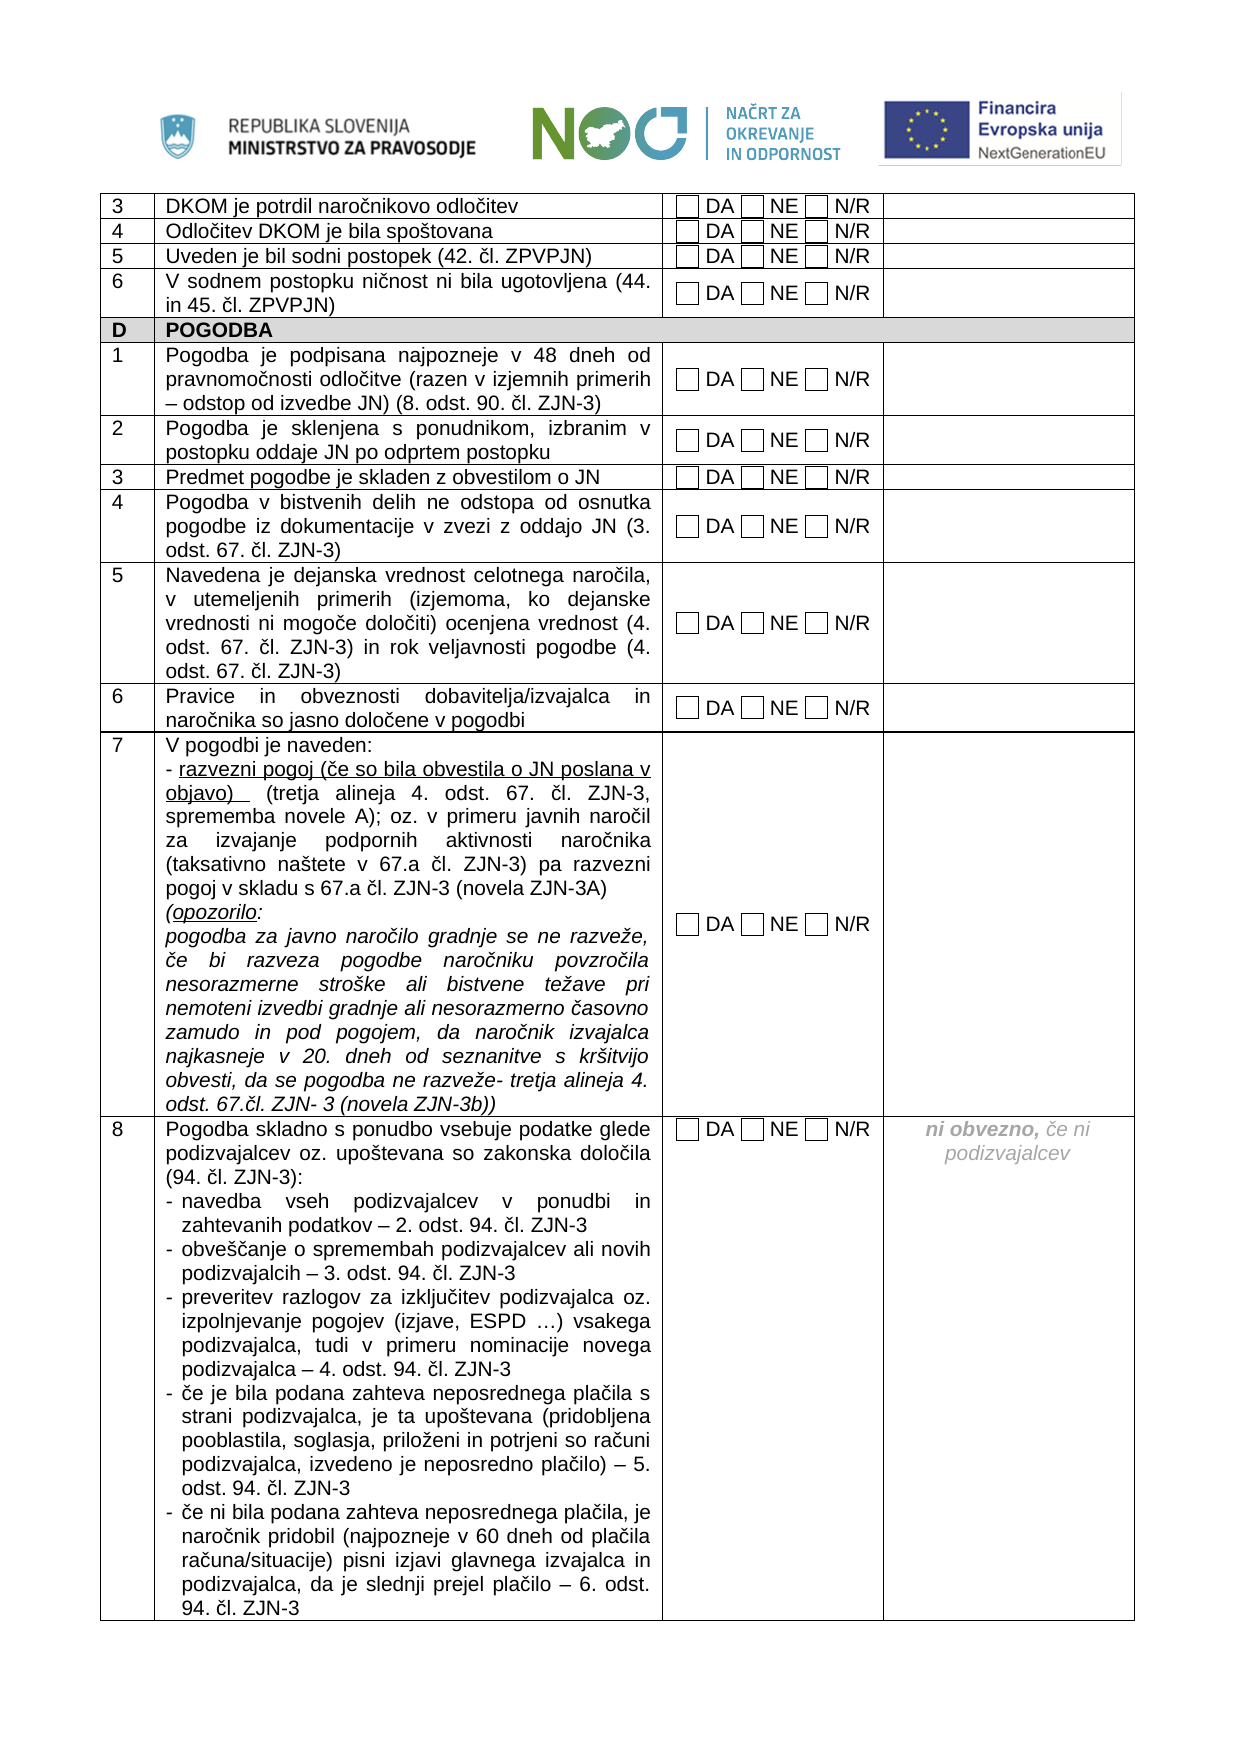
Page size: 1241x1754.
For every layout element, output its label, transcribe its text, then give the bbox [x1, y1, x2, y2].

table_cell DA NE N/R [663, 416, 883, 464]
table_cell [884, 416, 1134, 464]
picture [878, 92, 1122, 166]
table_cell [884, 733, 1134, 1116]
table_cell DA NE N/R [663, 1117, 883, 1620]
table_cell ni obvezno, če ni podizvajalcev [884, 1117, 1134, 1620]
table_cell DA NE N/R [663, 684, 883, 731]
table_cell [884, 343, 1134, 415]
table_cell Pogodba je podpisana najpozneje v 48 dneh od pravnomočnosti odločitve (razen v izjemnih primerih – odstop od izvedbe JN) (8. odst. 90. čl. ZJN-3) [155, 343, 662, 415]
table_cell 6 [101, 684, 154, 731]
table_cell Predmet pogodbe je skladen z obvestilom o JN [155, 465, 662, 489]
table_cell DA NE N/R [663, 219, 883, 243]
table_cell [884, 465, 1134, 489]
table_cell DA NE N/R [663, 343, 883, 415]
table_cell [884, 219, 1134, 243]
table_cell [884, 490, 1134, 562]
table_cell DA NE N/R [663, 733, 883, 1116]
table_cell DA NE N/R [663, 194, 883, 218]
table_cell DA NE N/R [663, 490, 883, 562]
table_cell Pogodba je sklenjena s ponudnikom, izbranim v postopku oddaje JN po odprtem postopku [155, 416, 662, 464]
table_cell DA NE N/R [663, 244, 883, 268]
table_cell DKOM je potrdil naročnikovo odločitev [155, 194, 662, 218]
table_cell 3 [101, 465, 154, 489]
table_cell [884, 269, 1134, 317]
table_cell Uveden je bil sodni postopek (42. čl. ZPVPJN) [155, 244, 662, 268]
table_cell DA NE N/R [663, 563, 883, 682]
table_cell V sodnem postopku ničnost ni bila ugotovljena (44. in 45. čl. ZPVPJN) [155, 269, 662, 317]
table_cell 5 [101, 244, 154, 268]
table_cell Pravice in obveznosti dobavitelja/izvajalca in naročnika so jasno določene v pogodbi [155, 684, 662, 731]
table_cell [884, 194, 1134, 218]
table_cell [884, 563, 1134, 682]
table_cell 7 [101, 733, 154, 1116]
table_cell 5 [101, 563, 154, 682]
table_cell 3 [101, 194, 154, 218]
table_cell DA NE N/R [663, 269, 883, 317]
picture [146, 100, 492, 163]
table_cell 4 [101, 219, 154, 243]
table_cell 8 [101, 1117, 154, 1620]
picture [532, 102, 841, 162]
table_cell 2 [101, 416, 154, 464]
table_cell V pogodbi je naveden: - razvezni pogoj (če so bila obvestila o JN poslana v objavo) (tretja alineja 4. odst. 67. čl. ZJN-3, sprememba novele A); oz. v primeru javnih naročil za izvajanje podpornih aktivnosti naročnika (taksativno naštete v 67.a čl. ZJN-3) pa razvezni pogoj v skladu s 67.a čl. ZJN-3 (novela ZJN-3A) (opozorilo: pogodba za javno naročilo gradnje se ne razveže, če bi razveza pogodbe naročniku povzročila nesorazmerne stroške ali bistvene težave pri nemoteni izvedbi gradnje ali nesorazmerno časovno zamudo in pod pogojem, da naročnik izvajalca najkasneje v 20. dneh od seznanitve s kršitvijo obvesti, da se pogodba ne razveže- tretja alineja 4. odst. 67.čl. ZJN- 3 (novela ZJN-3b)) [155, 733, 662, 1116]
table_cell [884, 684, 1134, 731]
table_cell Odločitev DKOM je bila spoštovana [155, 219, 662, 243]
table_cell DA NE N/R [663, 465, 883, 489]
table_cell D [101, 318, 154, 342]
table_cell [884, 244, 1134, 268]
table_cell POGODBA [155, 318, 1134, 342]
table_cell 1 [101, 343, 154, 415]
table_cell Navedena je dejanska vrednost celotnega naročila, v utemeljenih primerih (izjemoma, ko dejanske vrednosti ni mogoče določiti) ocenjena vrednost (4. odst. 67. čl. ZJN-3) in rok veljavnosti pogodbe (4. odst. 67. čl. ZJN-3) [155, 563, 662, 682]
table_cell 4 [101, 490, 154, 562]
table_cell 6 [101, 269, 154, 317]
table_cell Pogodba v bistvenih delih ne odstopa od osnutka pogodbe iz dokumentacije v zvezi z oddajo JN (3. odst. 67. čl. ZJN-3) [155, 490, 662, 562]
